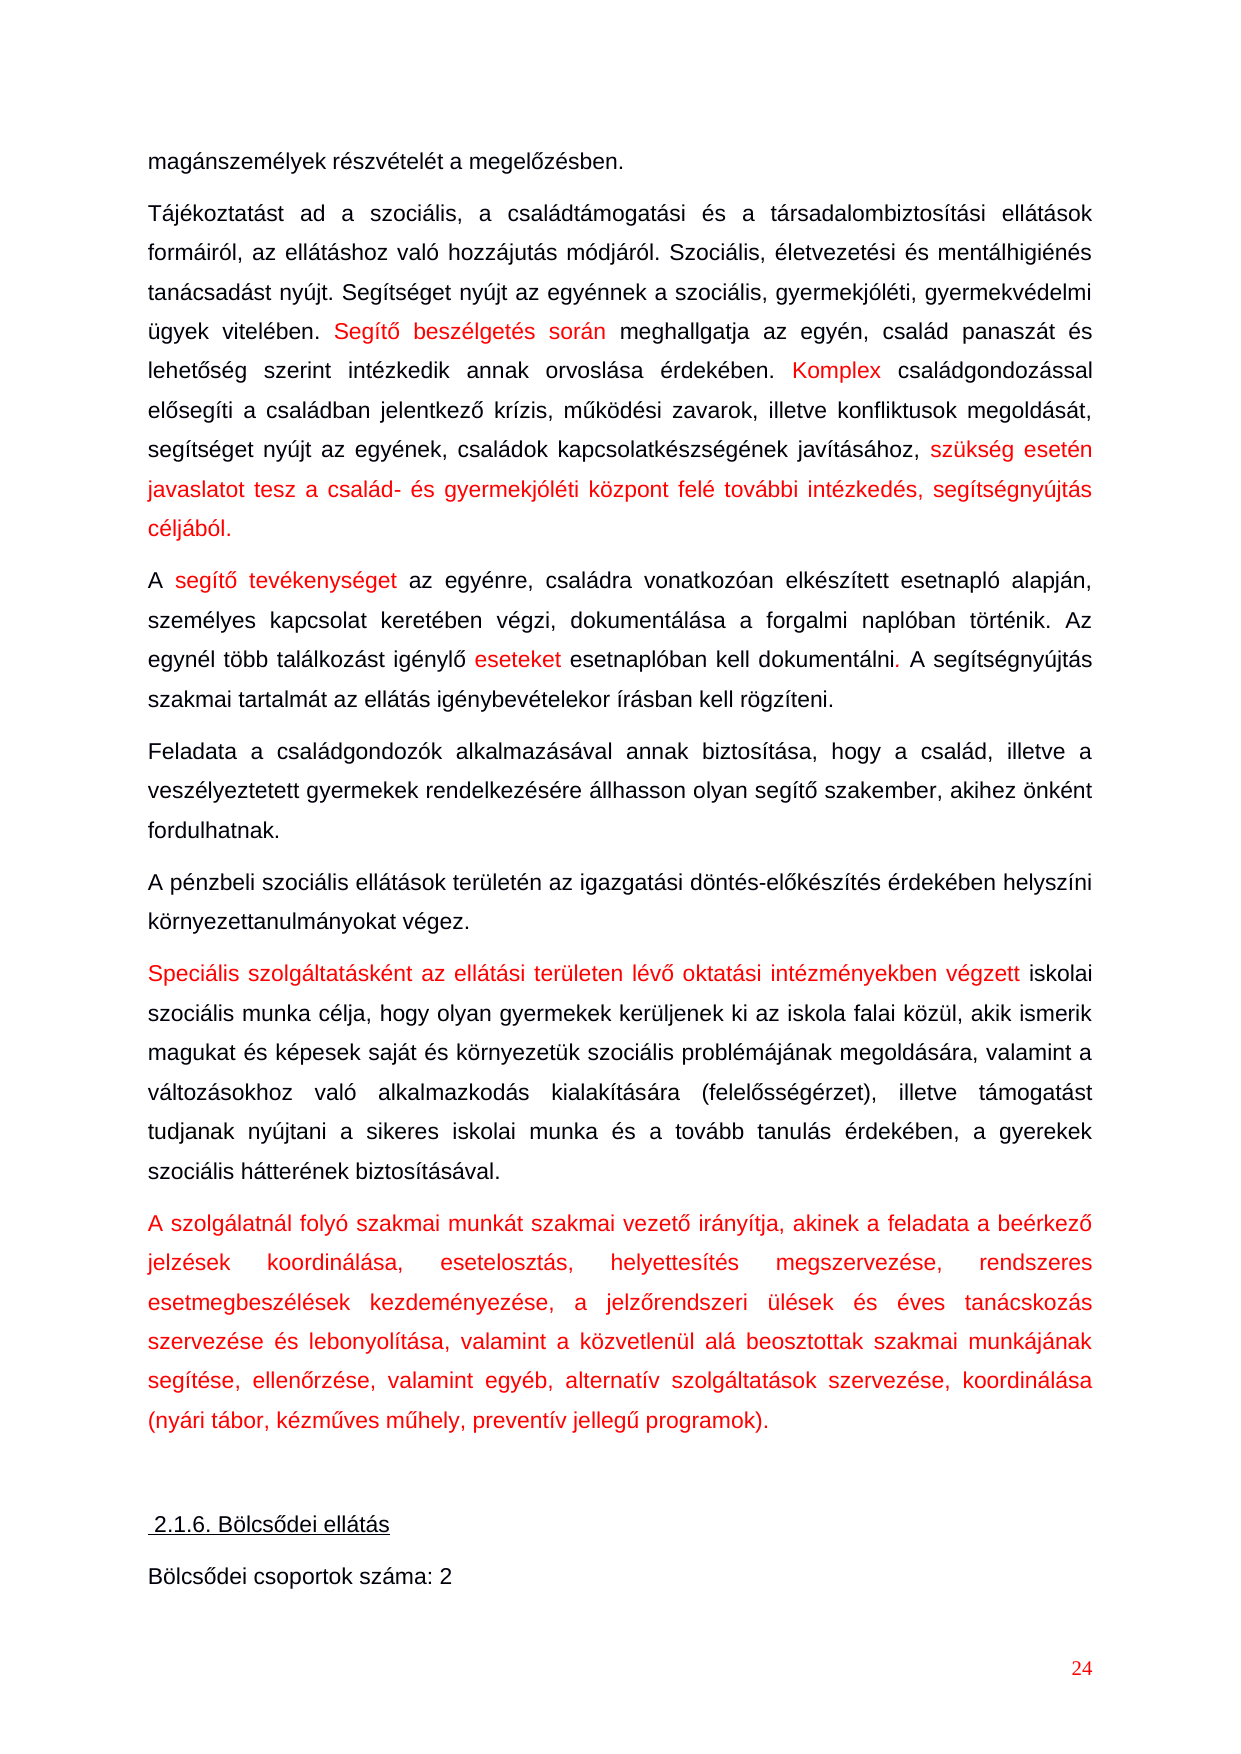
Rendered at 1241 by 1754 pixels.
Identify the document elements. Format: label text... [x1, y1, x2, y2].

text Bölcsődei csoportok száma: 2 [148, 1563, 1093, 1589]
text Feladata a családgondozók alkalmazásával annak biztosítása, hogy a család, illetve a veszélyeztetett gyermekek rendelkezésére állhasson olyan segítő szakember, akihez önként fordulhatnak. [148, 738, 1093, 843]
text Tájékoztatást ad a szociális, a családtámogatási és a társadalombiztosítási ellátások formáiról, az ellátáshoz való hozzájutás módjáról. Szociális, életvezetési és mentálhigiénés tanácsadást nyújt. Segítséget nyújt az egyénnek a szociális, gyermekjóléti, gyermekvédelmi ügyek vitelében. Segítő beszélgetés során meghallgatja az egyén, család panaszát és lehetőség szerint intézkedik annak orvoslása érdekében. Komplex családgondozással elősegíti a családban jelentkező krízis, működési zavarok, illetve konfliktusok megoldását, segítséget nyújt az egyének, családok kapcsolatkészségének javításához, szükség esetén javaslatot tesz a család- és gyermekjóléti központ felé további intézkedés, segítségnyújtás céljából. [148, 199, 1093, 542]
text A pénzbeli szociális ellátások területén az igazgatási döntés-előkészítés érdekében helyszíni környezettanulmányokat végez. [148, 869, 1093, 934]
text A segítő tevékenységet az egyénre, családra vonatkozóan elkészített esetnapló alapján, személyes kapcsolat keretében végzi, dokumentálása a forgalmi naplóban történik. Az egynél több találkozást igénylő eseteket esetnaplóban kell dokumentálni. A segítségnyújtás szakmai tartalmát az ellátás igénybevételekor írásban kell rögzíteni. [148, 567, 1093, 712]
text Speciális szolgáltatásként az ellátási területen lévő oktatási intézményekben végzett iskolai szociális munka célja, hogy olyan gyermekek kerüljenek ki az iskola falai közül, akik ismerik magukat és képesek saját és környezetük szociális problémájának megoldására, valamint a változásokhoz való alkalmazkodás kialakítására (felelősségérzet), illetve támogatást tudjanak nyújtani a sikeres iskolai munka és a tovább tanulás érdekében, a gyerekek szociális hátterének biztosításával. [148, 960, 1093, 1184]
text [148, 148, 1093, 174]
text 2.1.6. Bölcsődei ellátás [148, 1511, 1093, 1537]
text A szolgálatnál folyó szakmai munkát szakmai vezető irányítja, akinek a feladata a beérkező jelzések koordinálása, esetelosztás, helyettesítés megszervezése, rendszeres esetmegbeszélések kezdeményezése, a jelzőrendszeri ülések és éves tanácskozás szervezése és lebonyolítása, valamint a közvetlenül alá beosztottak szakmai munkájának segítése, ellenőrzése, valamint egyéb, alternatív szolgáltatások szervezése, koordinálása (nyári tábor, kézműves műhely, preventív jellegű programok). [148, 1209, 1093, 1433]
